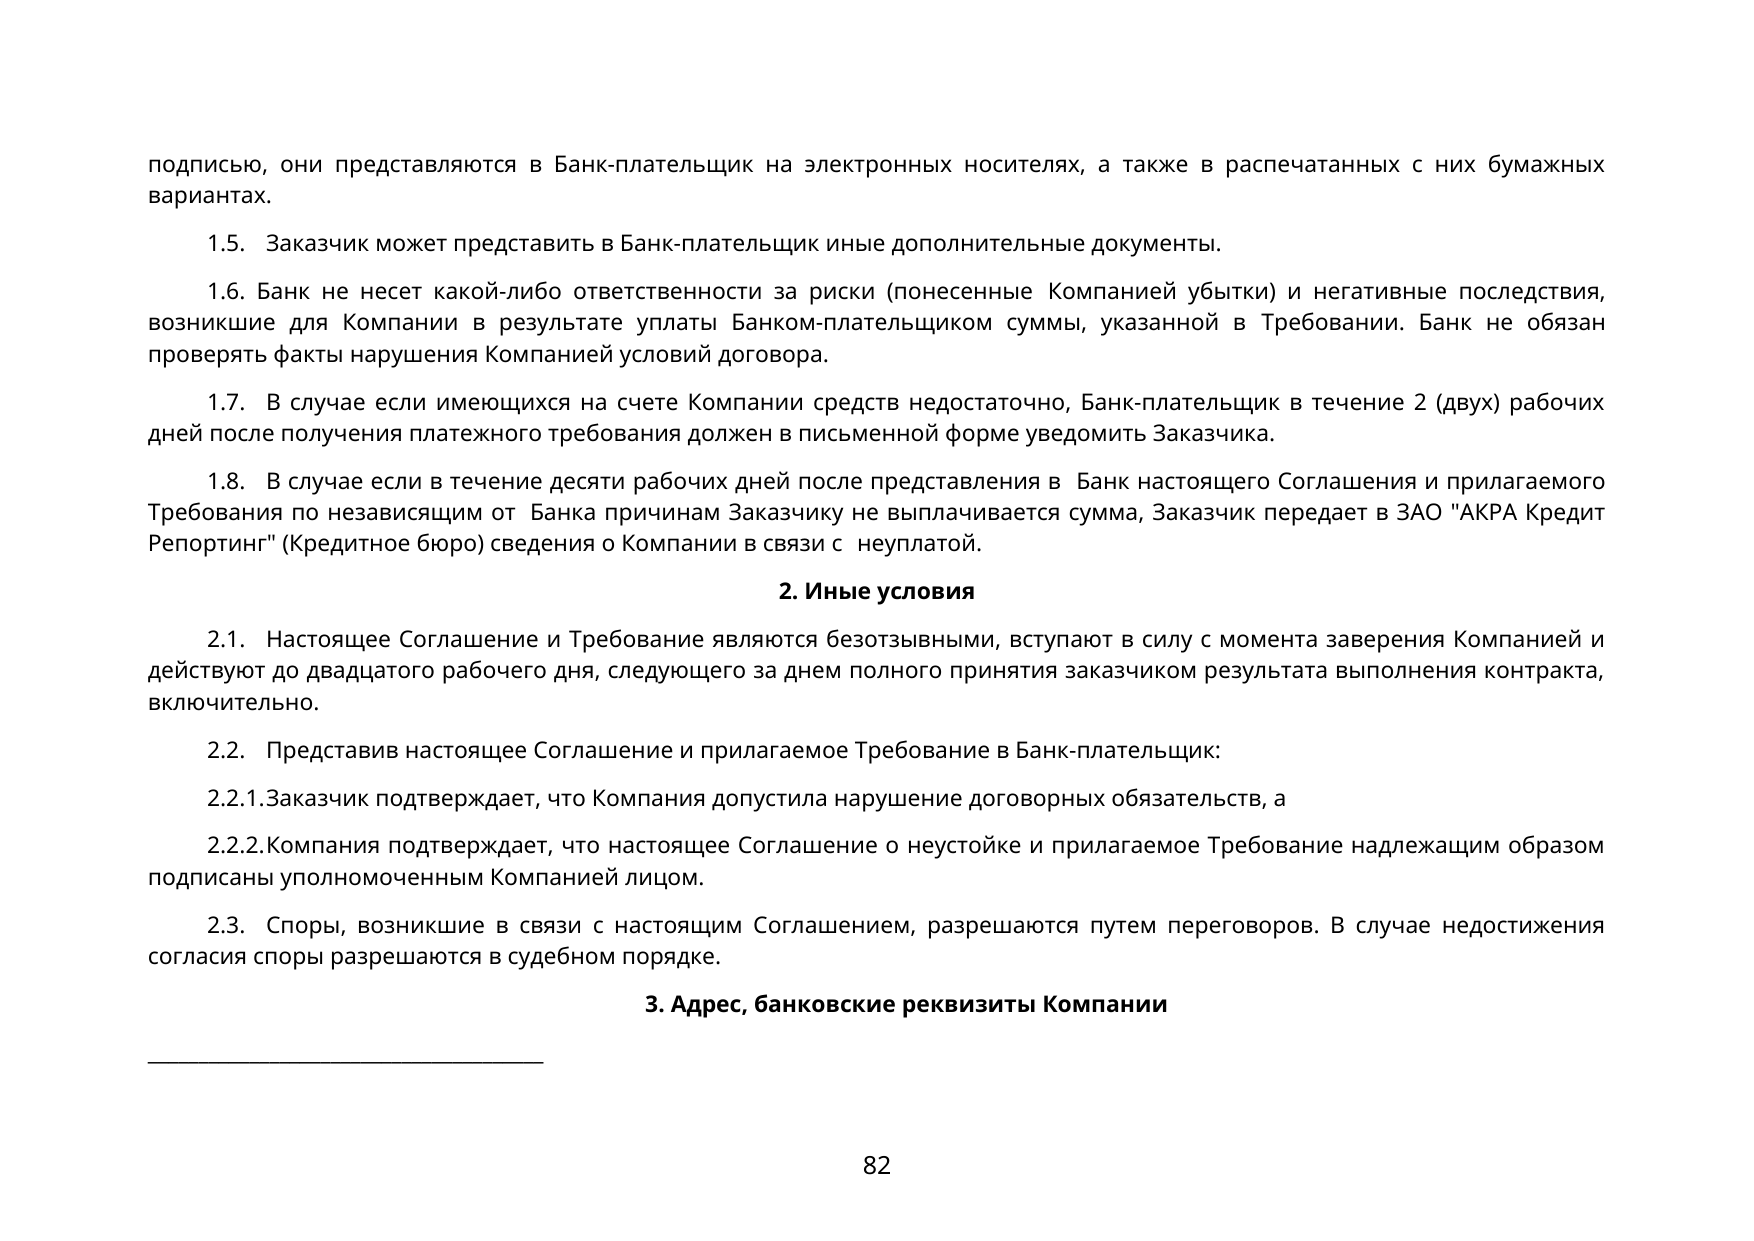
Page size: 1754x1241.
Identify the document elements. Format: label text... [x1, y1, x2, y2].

text 2.3. Споры, возникшие в связи с настоящим Соглашением, разрешаются путем переговоров. В случае недостижения согласия споры разрешаются в судебном порядке. [148, 909, 1606, 971]
text _______________________________________ [148, 1036, 1606, 1067]
text 2.2.2. Компания подтверждает, что настоящее Соглашение о неустойке и прилагаемое Требование надлежащим образом подписаны уполномоченным Компанией лицом. [148, 829, 1606, 892]
text 1.7. В случае если имеющихся на счете Компании средств недостаточно, Банк-плательщик в течение 2 (двух) рабочих дней после получения платежного требования должен в письменной форме уведомить Заказчика. [148, 385, 1606, 448]
text 2. Иные условия [148, 575, 1606, 607]
text 2.2. Представив настоящее Соглашение и прилагаемое Требование в Банк-плательщик: [148, 734, 1606, 765]
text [148, 148, 1606, 210]
text 1.6. Банк не несет какой-либо ответственности за риски (понесенные Компанией убытки) и негативные последствия, возникшие для Компании в результате уплаты Банком-плательщиком суммы, указанной в Требовании. Банк не обязан проверять факты нарушения Компанией условий договора. [148, 275, 1606, 369]
text 1.8. В случае если в течение десяти рабочих дней после представления в Банк настоящего Соглашения и прилагаемого Требования по независящим от Банка причинам Заказчику не выплачивается сумма, Заказчик передает в ЗАО "АКРА Кредит Репортинг" (Кредитное бюро) сведения о Компании в связи с неуплатой. [148, 464, 1606, 559]
text 2.1. Настоящее Соглашение и Требование являются безотзывными, вступают в силу с момента заверения Компанией и действуют до двадцатого рабочего дня, следующего за днем полного принятия заказчиком результата выполнения контракта, включительно. [148, 623, 1606, 717]
text 3. Адрес, банковские реквизиты Компании [148, 988, 1606, 1019]
text 1.5. Заказчик может представить в Банк-плательщик иные дополнительные документы. [148, 227, 1606, 258]
text 2.2.1. Заказчик подтверждает, что Компания допустила нарушение договорных обязательств, а [148, 782, 1606, 813]
